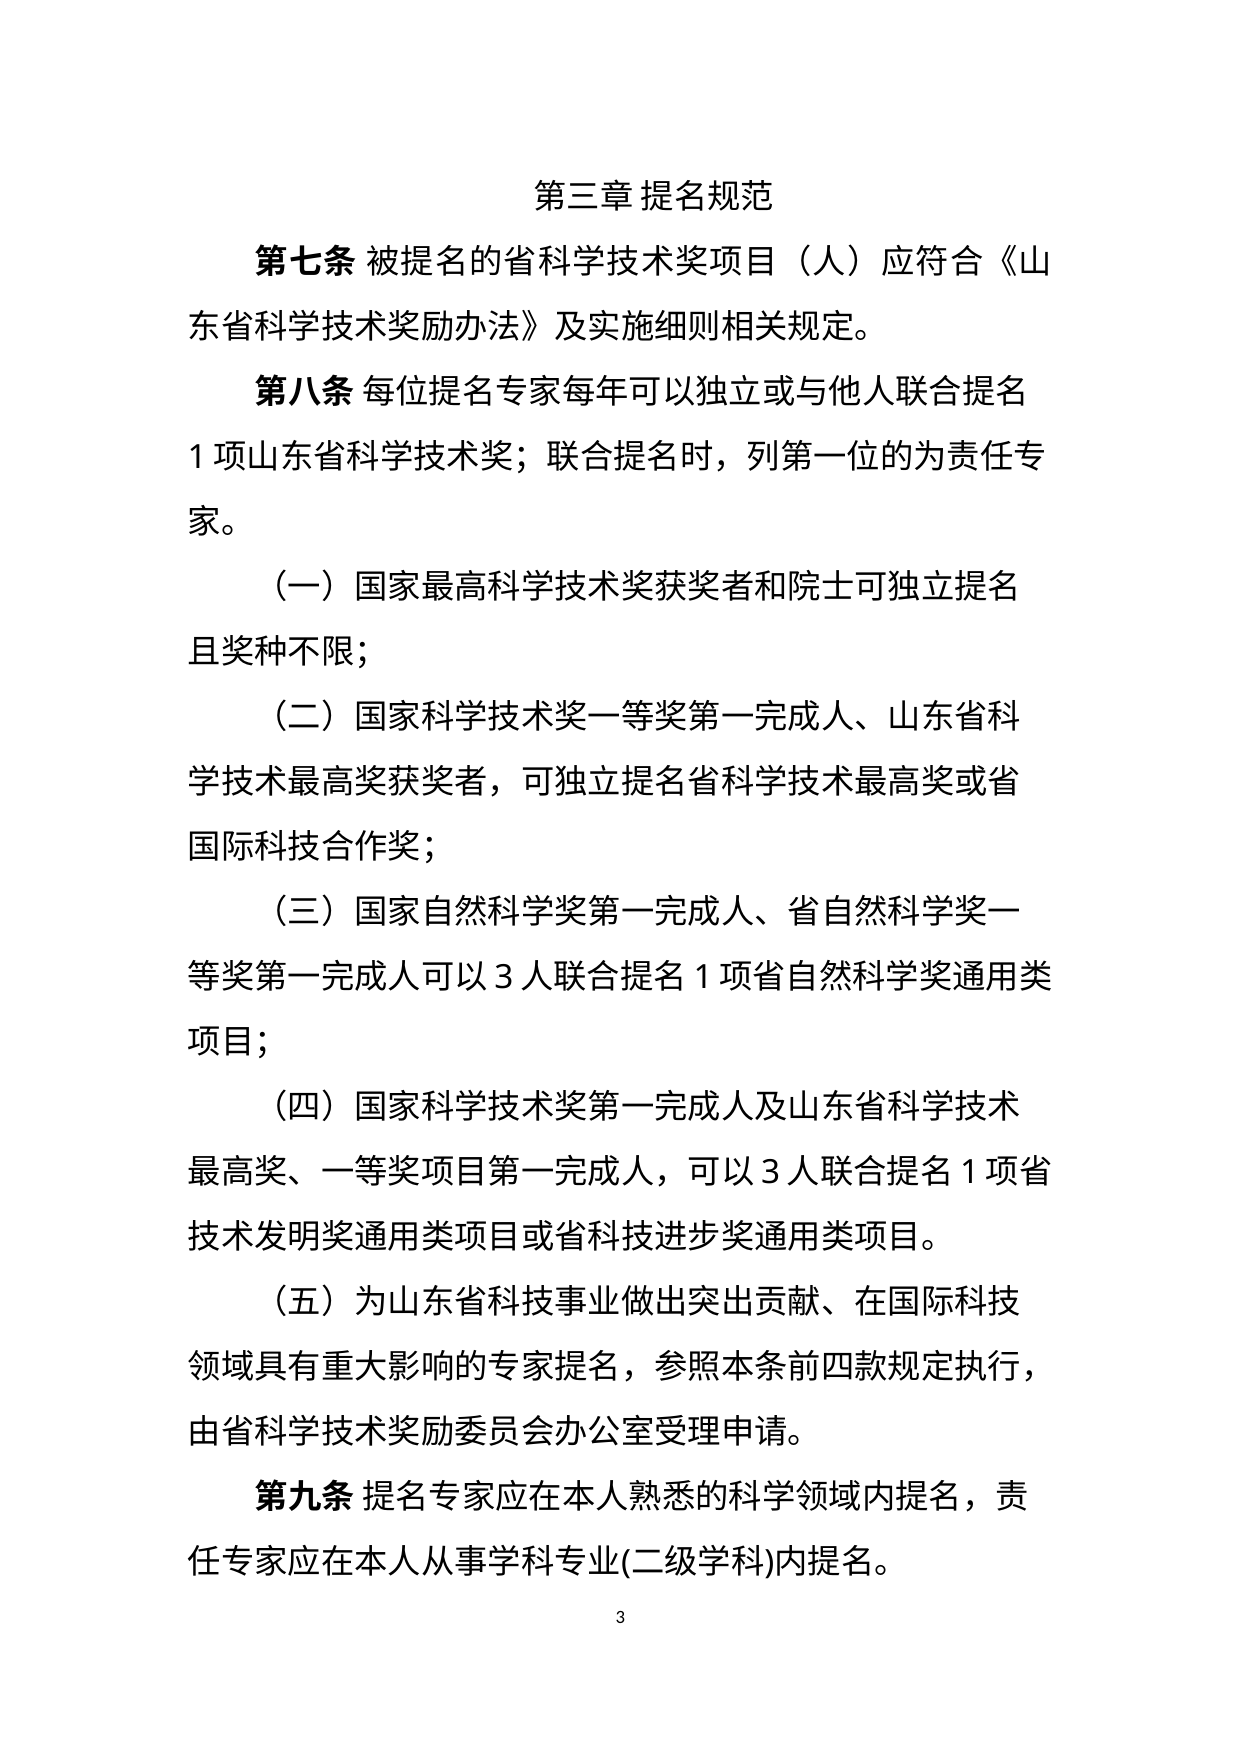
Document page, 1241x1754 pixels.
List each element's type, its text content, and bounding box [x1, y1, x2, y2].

text （一）国家最高科学技术奖获奖者和院士可独立提名且奖种不限； [187, 552, 1053, 682]
text 第八条 每位提名专家每年可以独立或与他人联合提名1项山东省科学技术奖；联合提名时，列第一位的为责任专家。 [187, 357, 1053, 552]
text （四）国家科学技术奖第一完成人及山东省科学技术最高奖、一等奖项目第一完成人，可以3人联合提名1项省技术发明奖通用类项目或省科技进步奖通用类项目。 [187, 1072, 1053, 1267]
text （五）为山东省科技事业做出突出贡献、在国际科技领域具有重大影响的专家提名，参照本条前四款规定执行，由省科学技术奖励委员会办公室受理申请。 [187, 1267, 1053, 1462]
text 第七条 被提名的省科学技术奖项目（人）应符合《山东省科学技术奖励办法》及实施细则相关规定。 [187, 227, 1053, 357]
text 第九条 提名专家应在本人熟悉的科学领域内提名，责任专家应在本人从事学科专业(二级学科)内提名。 [187, 1462, 1053, 1592]
text （三）国家自然科学奖第一完成人、省自然科学奖一等奖第一完成人可以3人联合提名1项省自然科学奖通用类项目； [187, 877, 1053, 1072]
text （二）国家科学技术奖一等奖第一完成人、山东省科学技术最高奖获奖者，可独立提名省科学技术最高奖或省国际科技合作奖； [187, 682, 1053, 877]
text 第三章 提名规范 [187, 162, 1053, 227]
